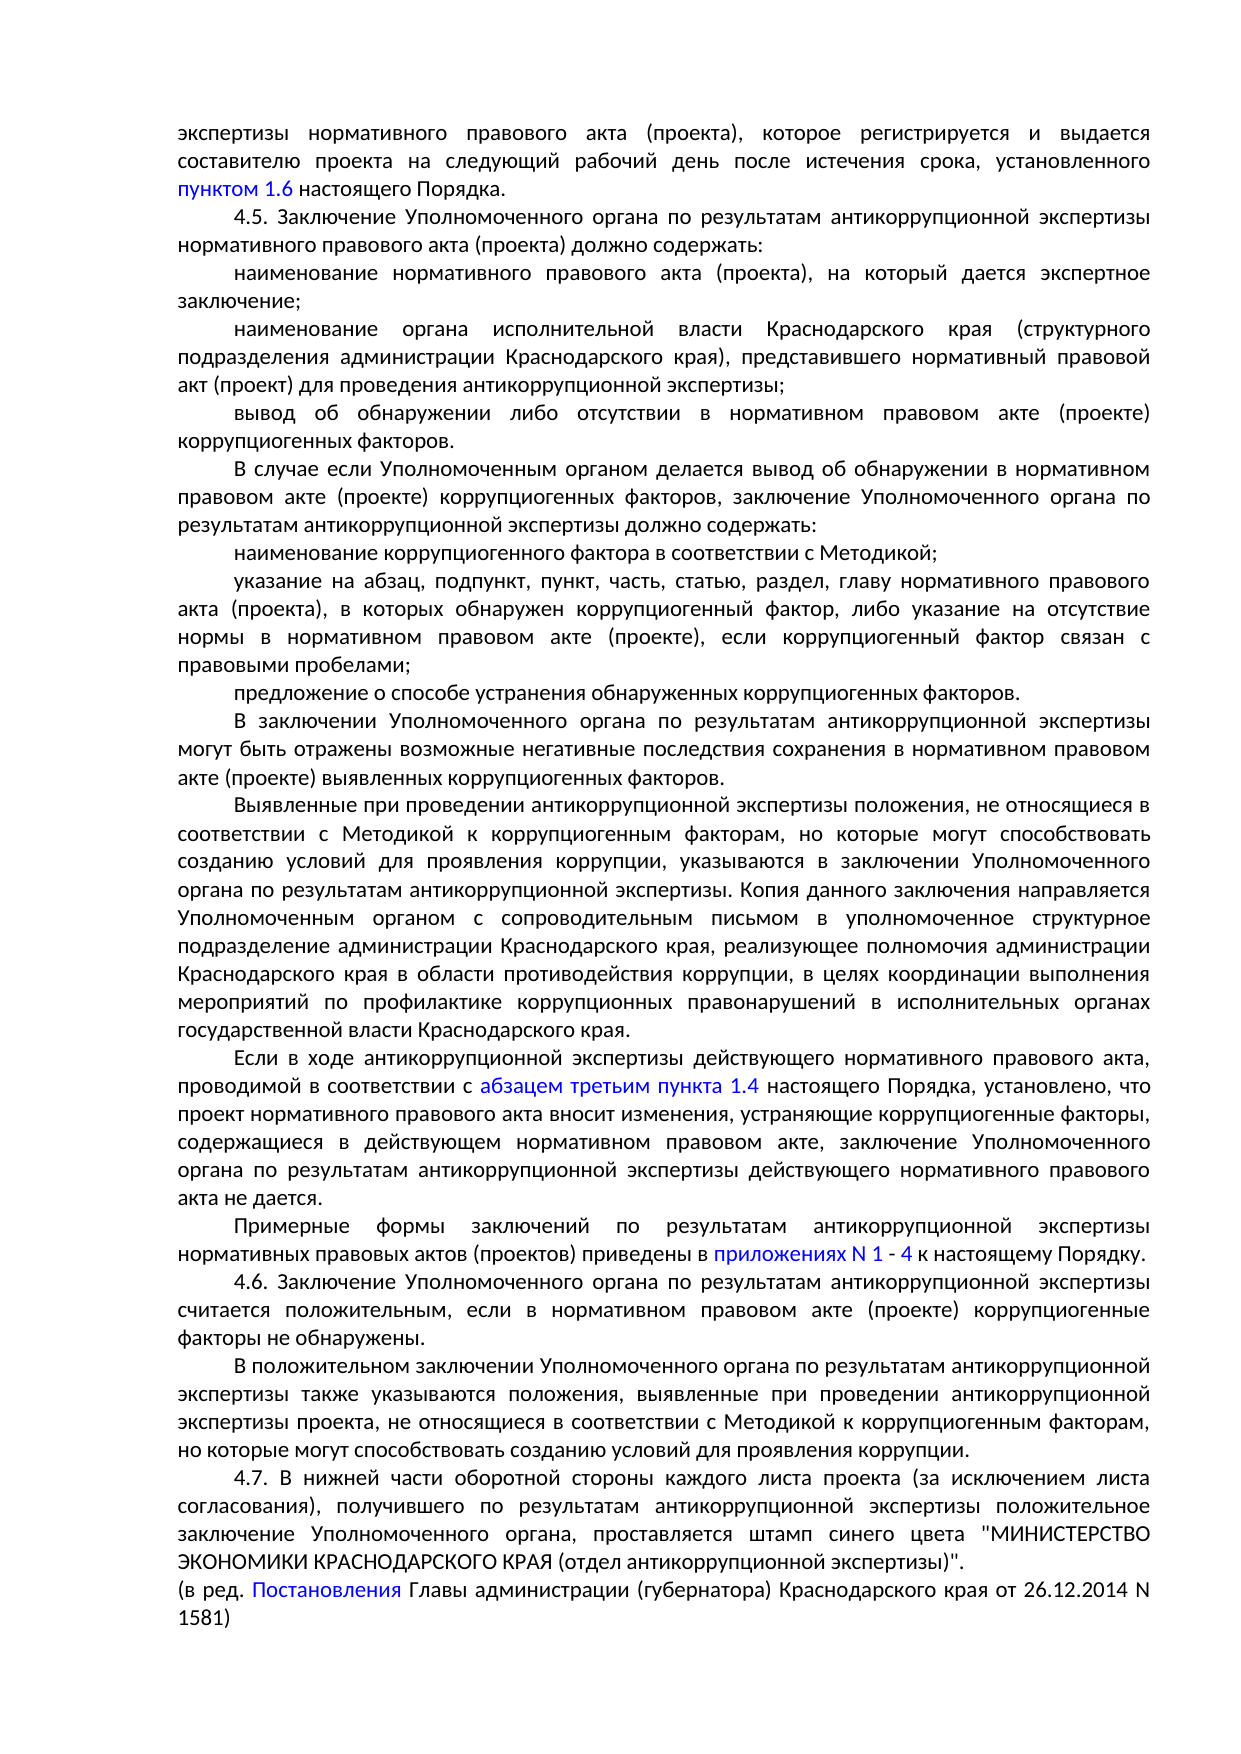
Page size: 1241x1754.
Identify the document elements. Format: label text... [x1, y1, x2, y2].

text Примерные формы заключений по результатам антикоррупционной экспертизы нормативных правовых актов (проектов) приведены в приложениях N 1 - 4 к настоящему Порядку. [177, 1211, 1152, 1267]
text указание на абзац, подпункт, пункт, часть, статью, раздел, главу нормативного правового акта (проекта), в которых обнаружен коррупциогенный фактор, либо указание на отсутствие нормы в нормативном правовом акте (проекте), если коррупциогенный фактор связан с правовыми пробелами; [177, 566, 1152, 678]
text вывод об обнаружении либо отсутствии в нормативном правовом акте (проекте) коррупциогенных факторов. [177, 398, 1152, 454]
text Если в ходе антикоррупционной экспертизы действующего нормативного правового акта, проводимой в соответствии с абзацем третьим пункта 1.4 настоящего Порядка, установлено, что проект нормативного правового акта вносит изменения, устраняющие коррупциогенные факторы, содержащиеся в действующем нормативном правовом акте, заключение Уполномоченного органа по результатам антикоррупционной экспертизы действующего нормативного правового акта не дается. [177, 1043, 1152, 1211]
text Выявленные при проведении антикоррупционной экспертизы положения, не относящиеся в соответствии с Методикой к коррупциогенным факторам, но которые могут способствовать созданию условий для проявления коррупции, указываются в заключении Уполномоченного органа по результатам антикоррупционной экспертизы. Копия данного заключения направляется Уполномоченным органом с сопроводительным письмом в уполномоченное структурное подразделение администрации Краснодарского края, реализующее полномочия администрации Краснодарского края в области противодействия коррупции, в целях координации выполнения мероприятий по профилактике коррупционных правонарушений в исполнительных органах государственной власти Краснодарского края. [177, 791, 1152, 1043]
text наименование органа исполнительной власти Краснодарского края (структурного подразделения администрации Краснодарского края), представившего нормативный правовой акт (проект) для проведения антикоррупционной экспертизы; [177, 314, 1152, 398]
text В заключении Уполномоченного органа по результатам антикоррупционной экспертизы могут быть отражены возможные негативные последствия сохранения в нормативном правовом акте (проекте) выявленных коррупциогенных факторов. [177, 707, 1152, 791]
text 4.6. Заключение Уполномоченного органа по результатам антикоррупционной экспертизы считается положительным, если в нормативном правовом акте (проекте) коррупциогенные факторы не обнаружены. [177, 1267, 1152, 1351]
text 4.7. В нижней части оборотной стороны каждого листа проекта (за исключением листа согласования), получившего по результатам антикоррупционной экспертизы положительное заключение Уполномоченного органа, проставляется штамп синего цвета "МИНИСТЕРСТВО ЭКОНОМИКИ КРАСНОДАРСКОГО КРАЯ (отдел антикоррупционной экспертизы)". [177, 1463, 1152, 1575]
text наименование нормативного правового акта (проекта), на который дается экспертное заключение; [177, 258, 1152, 314]
text 4.5. Заключение Уполномоченного органа по результатам антикоррупционной экспертизы нормативного правового акта (проекта) должно содержать: [177, 202, 1152, 258]
text В случае если Уполномоченным органом делается вывод об обнаружении в нормативном правовом акте (проекте) коррупциогенных факторов, заключение Уполномоченного органа по результатам антикоррупционной экспертизы должно содержать: [177, 454, 1152, 538]
text предложение о способе устранения обнаруженных коррупциогенных факторов. [177, 678, 1152, 707]
text (в ред. Постановления Главы администрации (губернатора) Краснодарского края от 26.12.2014 N 1581) [177, 1575, 1152, 1631]
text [177, 118, 1152, 202]
text наименование коррупциогенного фактора в соответствии с Методикой; [177, 538, 1152, 566]
text В положительном заключении Уполномоченного органа по результатам антикоррупционной экспертизы также указываются положения, выявленные при проведении антикоррупционной экспертизы проекта, не относящиеся в соответствии с Методикой к коррупциогенным факторам, но которые могут способствовать созданию условий для проявления коррупции. [177, 1351, 1152, 1463]
